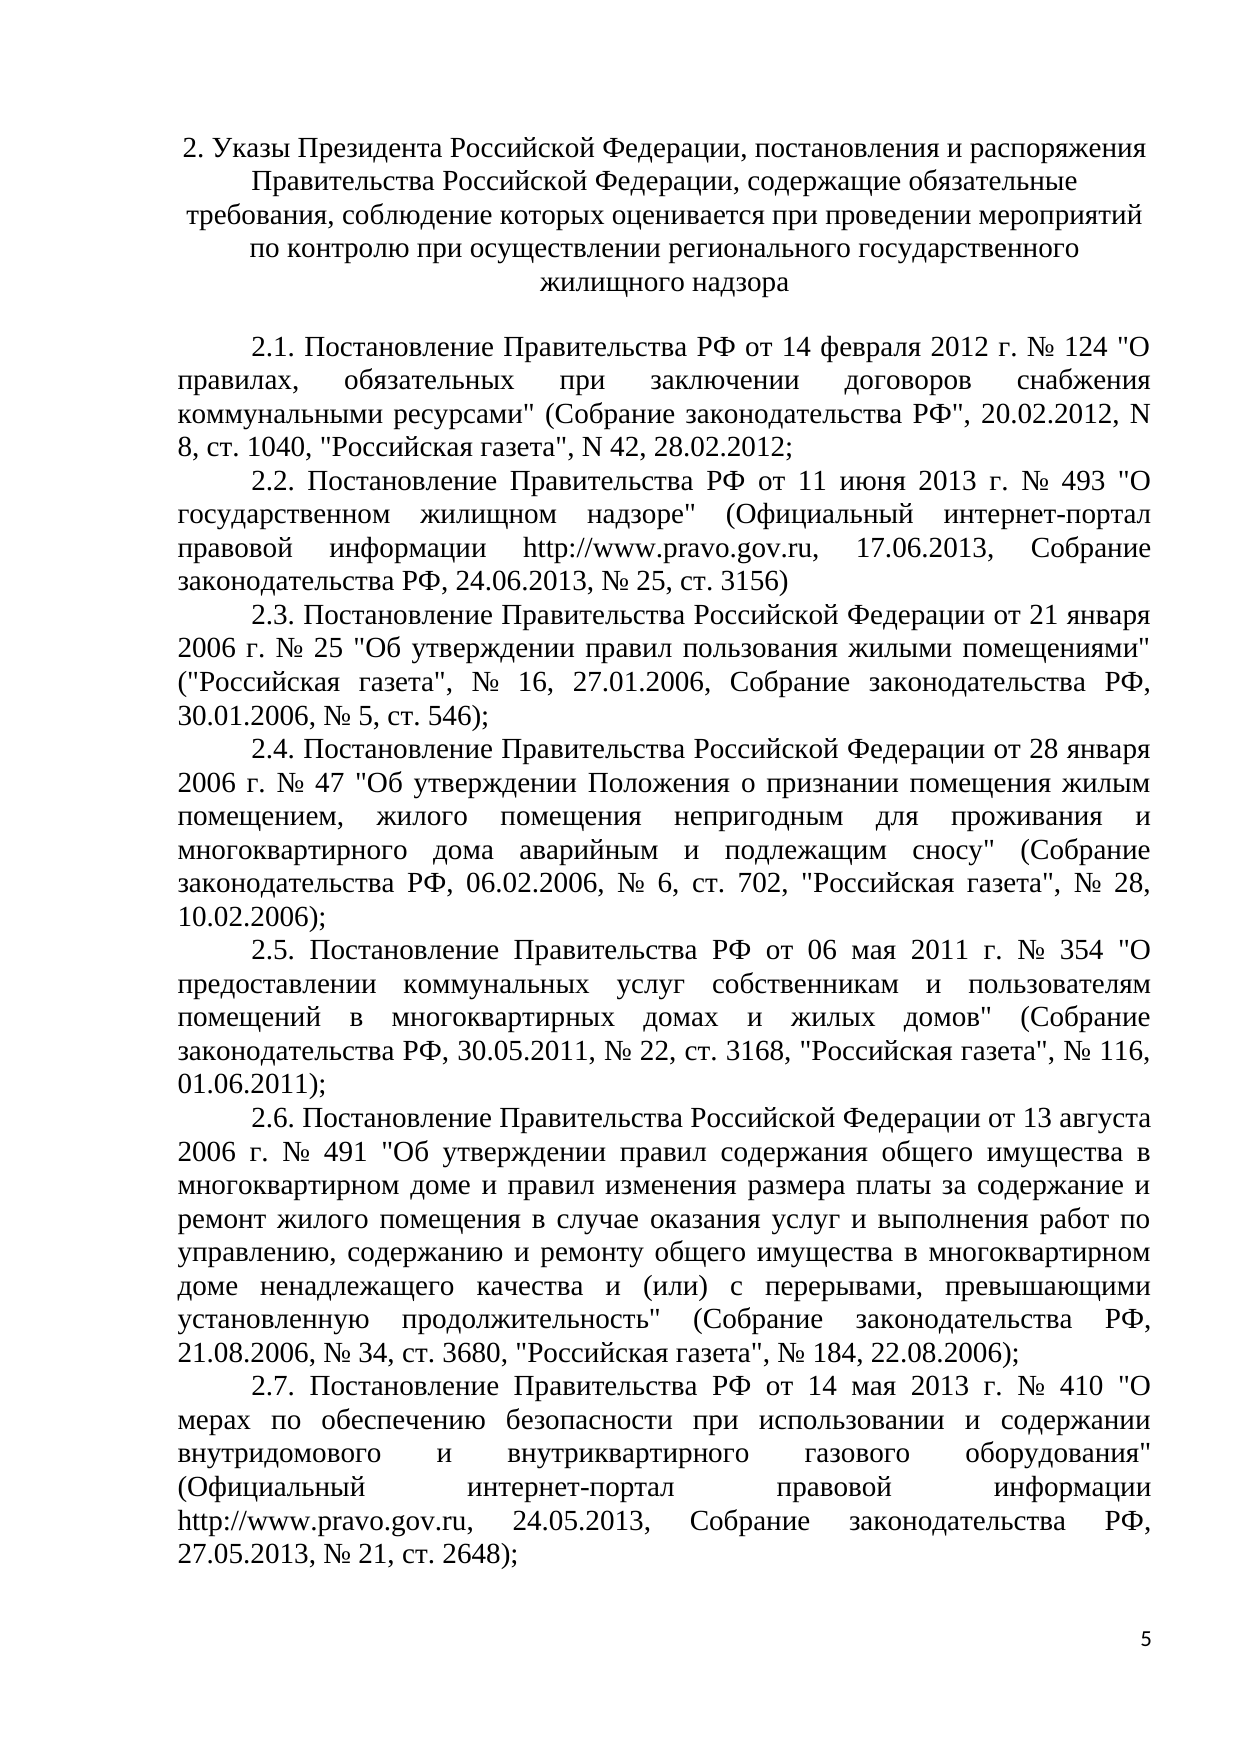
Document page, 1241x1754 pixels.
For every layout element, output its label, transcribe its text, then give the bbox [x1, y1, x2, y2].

text 2.1. Постановление Правительства РФ от 14 февраля 2012 г. № 124 "О правилах, обязательных при заключении договоров снабжения коммунальными ресурсами" (Собрание законодательства РФ", 20.02.2012, N 8, ст. 1040, "Российская газета", N 42, 28.02.2012; [177, 329, 1152, 463]
text 2.6. Постановление Правительства Российской Федерации от 13 августа 2006 г. № 491 "Об утверждении правил содержания общего имущества в многоквартирном доме и правил изменения размера платы за содержание и ремонт жилого помещения в случае оказания услуг и выполнения работ по управлению, содержанию и ремонту общего имущества в многоквартирном доме ненадлежащего качества и (или) с перерывами, превышающими установленную продолжительность" (Собрание законодательства РФ, 21.08.2006, № 34, ст. 3680, "Российская газета", № 184, 22.08.2006); [177, 1100, 1152, 1368]
text 2.4. Постановление Правительства Российской Федерации от 28 января 2006 г. № 47 "Об утверждении Положения о признании помещения жилым помещением, жилого помещения непригодным для проживания и многоквартирного дома аварийным и подлежащим сносу" (Собрание законодательства РФ, 06.02.2006, № 6, ст. 702, "Российская газета", № 28, 10.02.2006); [177, 731, 1152, 932]
text 2.7. Постановление Правительства РФ от 14 мая 2013 г. № 410 "О мерах по обеспечению безопасности при использовании и содержании внутридомового и внутриквартирного газового оборудования" (Официальный интернет-портал правовой информации http://www.pravo.gov.ru, 24.05.2013, Собрание законодательства РФ, 27.05.2013, № 21, ст. 2648); [177, 1368, 1152, 1570]
text 2.2. Постановление Правительства РФ от 11 июня 2013 г. № 493 "О государственном жилищном надзоре" (Официальный интернет-портал правовой информации http://www.pravo.gov.ru, 17.06.2013, Собрание законодательства РФ, 24.06.2013, № 25, ст. 3156) [177, 463, 1152, 597]
text 2.3. Постановление Правительства Российской Федерации от 21 января 2006 г. № 25 "Об утверждении правил пользования жилыми помещениями" ("Российская газета", № 16, 27.01.2006, Собрание законодательства РФ, 30.01.2006, № 5, ст. 546); [177, 597, 1152, 731]
text 2. Указы Президента Российской Федерации, постановления и распоряжения Правительства Российской Федерации, содержащие обязательные требования, соблюдение которых оценивается при проведении мероприятий по контролю при осуществлении регионального государственного жилищного надзора [177, 130, 1152, 297]
text 2.5. Постановление Правительства РФ от 06 мая 2011 г. № 354 "О предоставлении коммунальных услуг собственникам и пользователям помещений в многоквартирных домах и жилых домов" (Собрание законодательства РФ, 30.05.2011, № 22, ст. 3168, "Российская газета", № 116, 01.06.2011); [177, 932, 1152, 1100]
